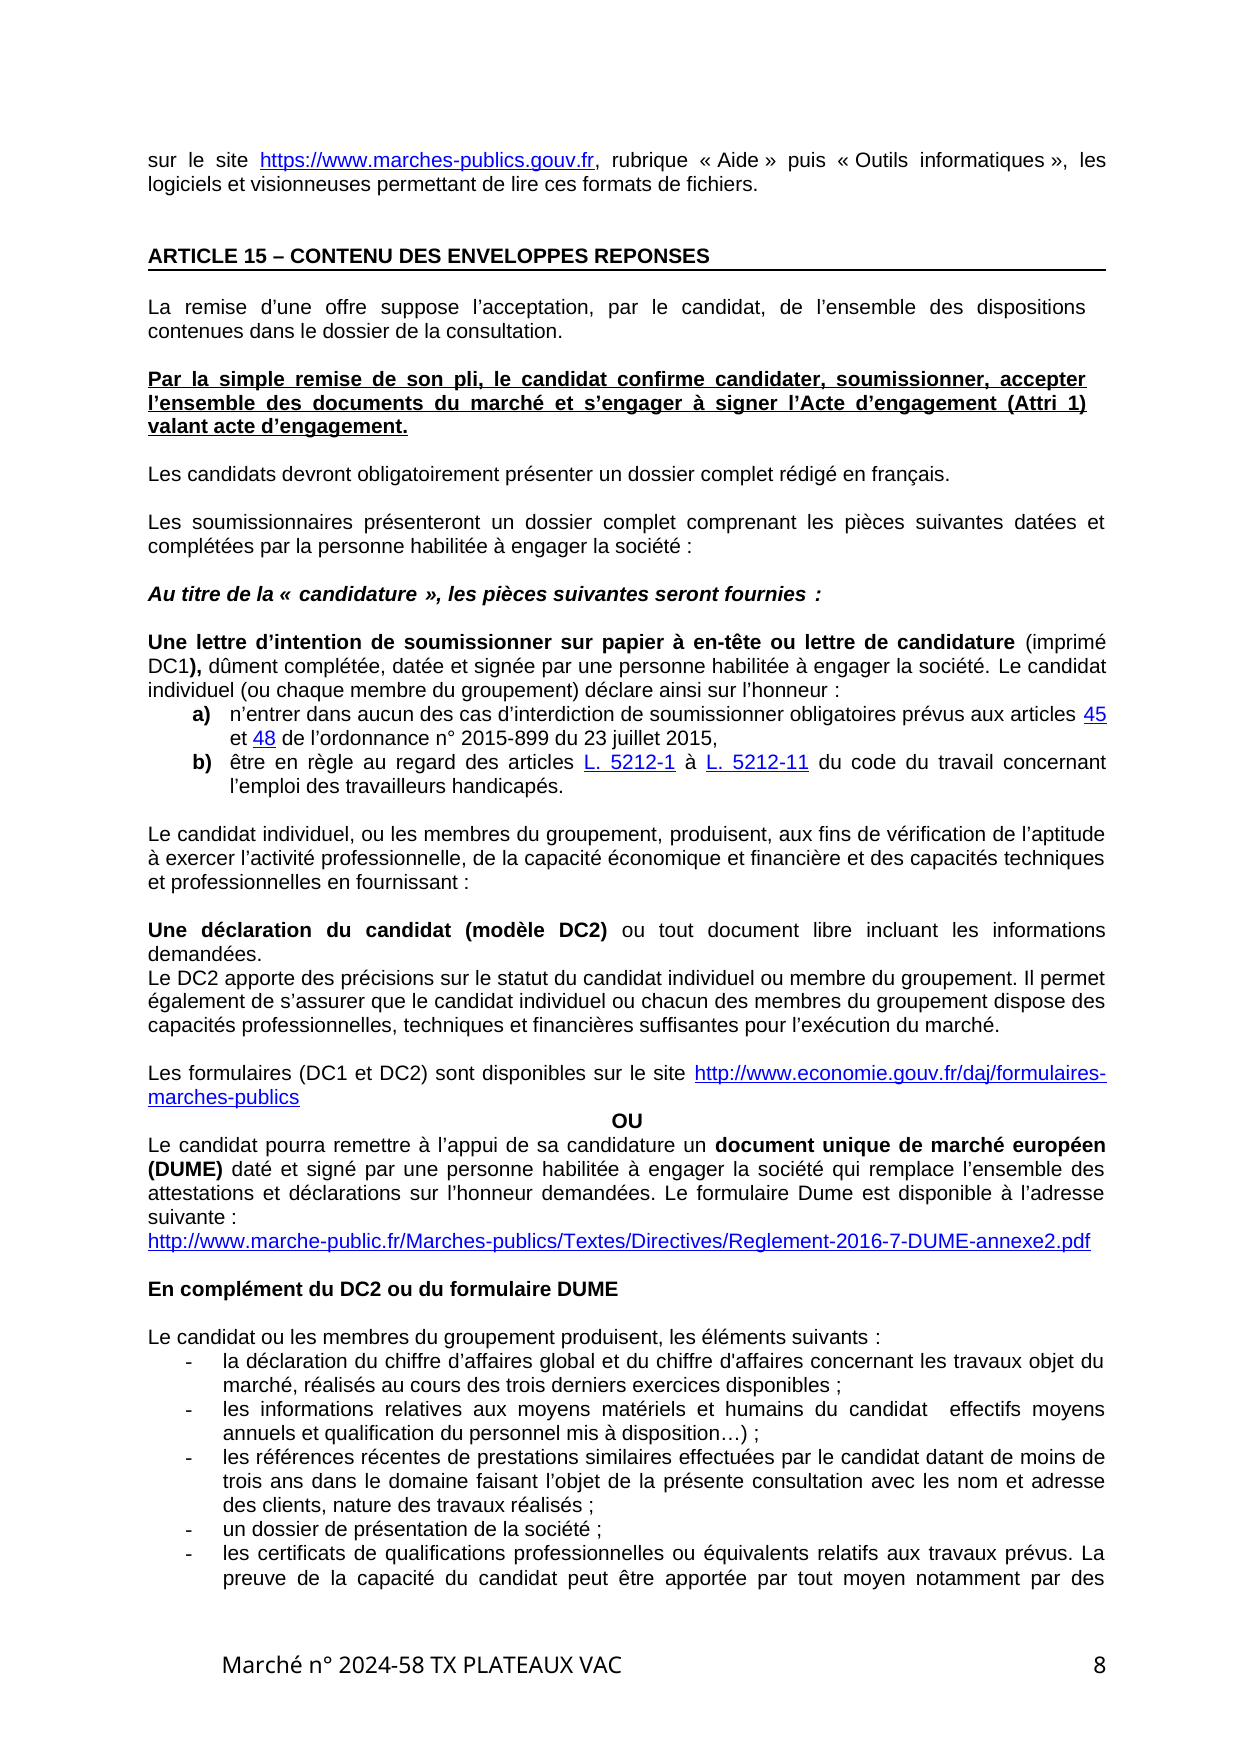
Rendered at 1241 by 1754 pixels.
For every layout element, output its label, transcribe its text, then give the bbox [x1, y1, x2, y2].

text Par la simple remise de son pli, le candidat confirme candidater, soumissionner, accepter l’ensemble des documents du marché et s’engager à signer l’Acte d’engagement (Attri 1) valant acte d’engagement. [148, 412, 1087, 438]
text Au titre de la « candidature », les pièces suivantes seront fournies : [148, 582, 1106, 606]
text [148, 148, 1106, 196]
text Les candidats devront obligatoirement présenter un dossier complet rédigé en français. [148, 462, 1087, 486]
list n’entrer dans aucun des cas d’interdiction de soumissionner obligatoires prévus aux articles 45 et 48 de l’ordonnance n° 2015-899 du 23 juillet 2015, [192, 702, 1106, 750]
text Le candidat pourra remettre à l’appui de sa candidature un document unique de marché européen (DUME) daté et signé par une personne habilitée à engager la société qui remplace l’ensemble des attestations et déclarations sur l’honneur demandées. Le formulaire Dume est disponible à l’adresse suivante : [148, 1133, 1106, 1229]
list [185, 1541, 1106, 1589]
text La remise d’une offre suppose l’acceptation, par le candidat, de l’ensemble des dispositions contenues dans le dossier de la consultation. [148, 294, 1087, 342]
list un dossier de présentation de la société ; [185, 1517, 1106, 1541]
list les références récentes de prestations similaires effectuées par le candidat datant de moins de trois ans dans le domaine faisant l’objet de la présente consultation avec les nom et adresse des clients, nature des travaux réalisés ; [185, 1445, 1106, 1517]
list les informations relatives aux moyens matériels et humains du candidat effectifs moyens annuels et qualification du personnel mis à disposition…) ; [185, 1397, 1106, 1445]
text Par la simple remise de son pli, le candidat confirme candidater, soumissionner, accepter l’ensemble des documents du marché et s’engager à signer l’Acte d’engagement (Attri 1) valant acte d’engagement. [148, 388, 1087, 411]
text Une lettre d’intention de soumissionner sur papier à en-tête ou lettre de candidature (imprimé DC1), dûment complétée, datée et signée par une personne habilitée à engager la société. Le candidat individuel (ou chaque membre du groupement) déclare ainsi sur l’honneur : [148, 630, 1106, 702]
text Le DC2 apporte des précisions sur le statut du candidat individuel ou membre du groupement. Il permet également de s’assurer que le candidat individuel ou chacun des membres du groupement dispose des capacités professionnelles, techniques et financières suffisantes pour l’exécution du marché. [148, 965, 1106, 1037]
list être en règle au regard des articles L. 5212-1 à L. 5212-11 du code du travail concernant l’emploi des travailleurs handicapés. [192, 750, 1106, 798]
text http://www.marche-public.fr/Marches-publics/Textes/Directives/Reglement-2016-7-DUME-annexe2.pdf [148, 1229, 1106, 1253]
text Le candidat ou les membres du groupement produisent, les éléments suivants : [148, 1325, 1106, 1349]
list la déclaration du chiffre d’affaires global et du chiffre d'affaires concernant les travaux objet du marché, réalisés au cours des trois derniers exercices disponibles ; [185, 1349, 1106, 1397]
text Une déclaration du candidat (modèle DC2) ou tout document libre incluant les informations demandées. [148, 917, 1106, 965]
text Par la simple remise de son pli, le candidat confirme candidater, soumissionner, accepter l’ensemble des documents du marché et s’engager à signer l’Acte d’engagement (Attri 1) valant acte d’engagement. [148, 366, 1087, 387]
text Les formulaires (DC1 et DC2) sont disponibles sur le site http://www.economie.gouv.fr/daj/formulaires-marches-publics [148, 1061, 1106, 1109]
text Le candidat individuel, ou les membres du groupement, produisent, aux fins de vérification de l’aptitude à exercer l’activité professionnelle, de la capacité économique et financière et des capacités techniques et professionnelles en fournissant : [148, 822, 1106, 893]
text En complément du DC2 ou du formulaire DUME [148, 1277, 1106, 1301]
subtitle ARTICLE 15 – CONTENU DES ENVELOPPES REPONSES [148, 243, 1106, 269]
text Les soumissionnaires présenteront un dossier complet comprenant les pièces suivantes datées et complétées par la personne habilitée à engager la société : [148, 510, 1106, 558]
text OU [148, 1109, 1106, 1133]
